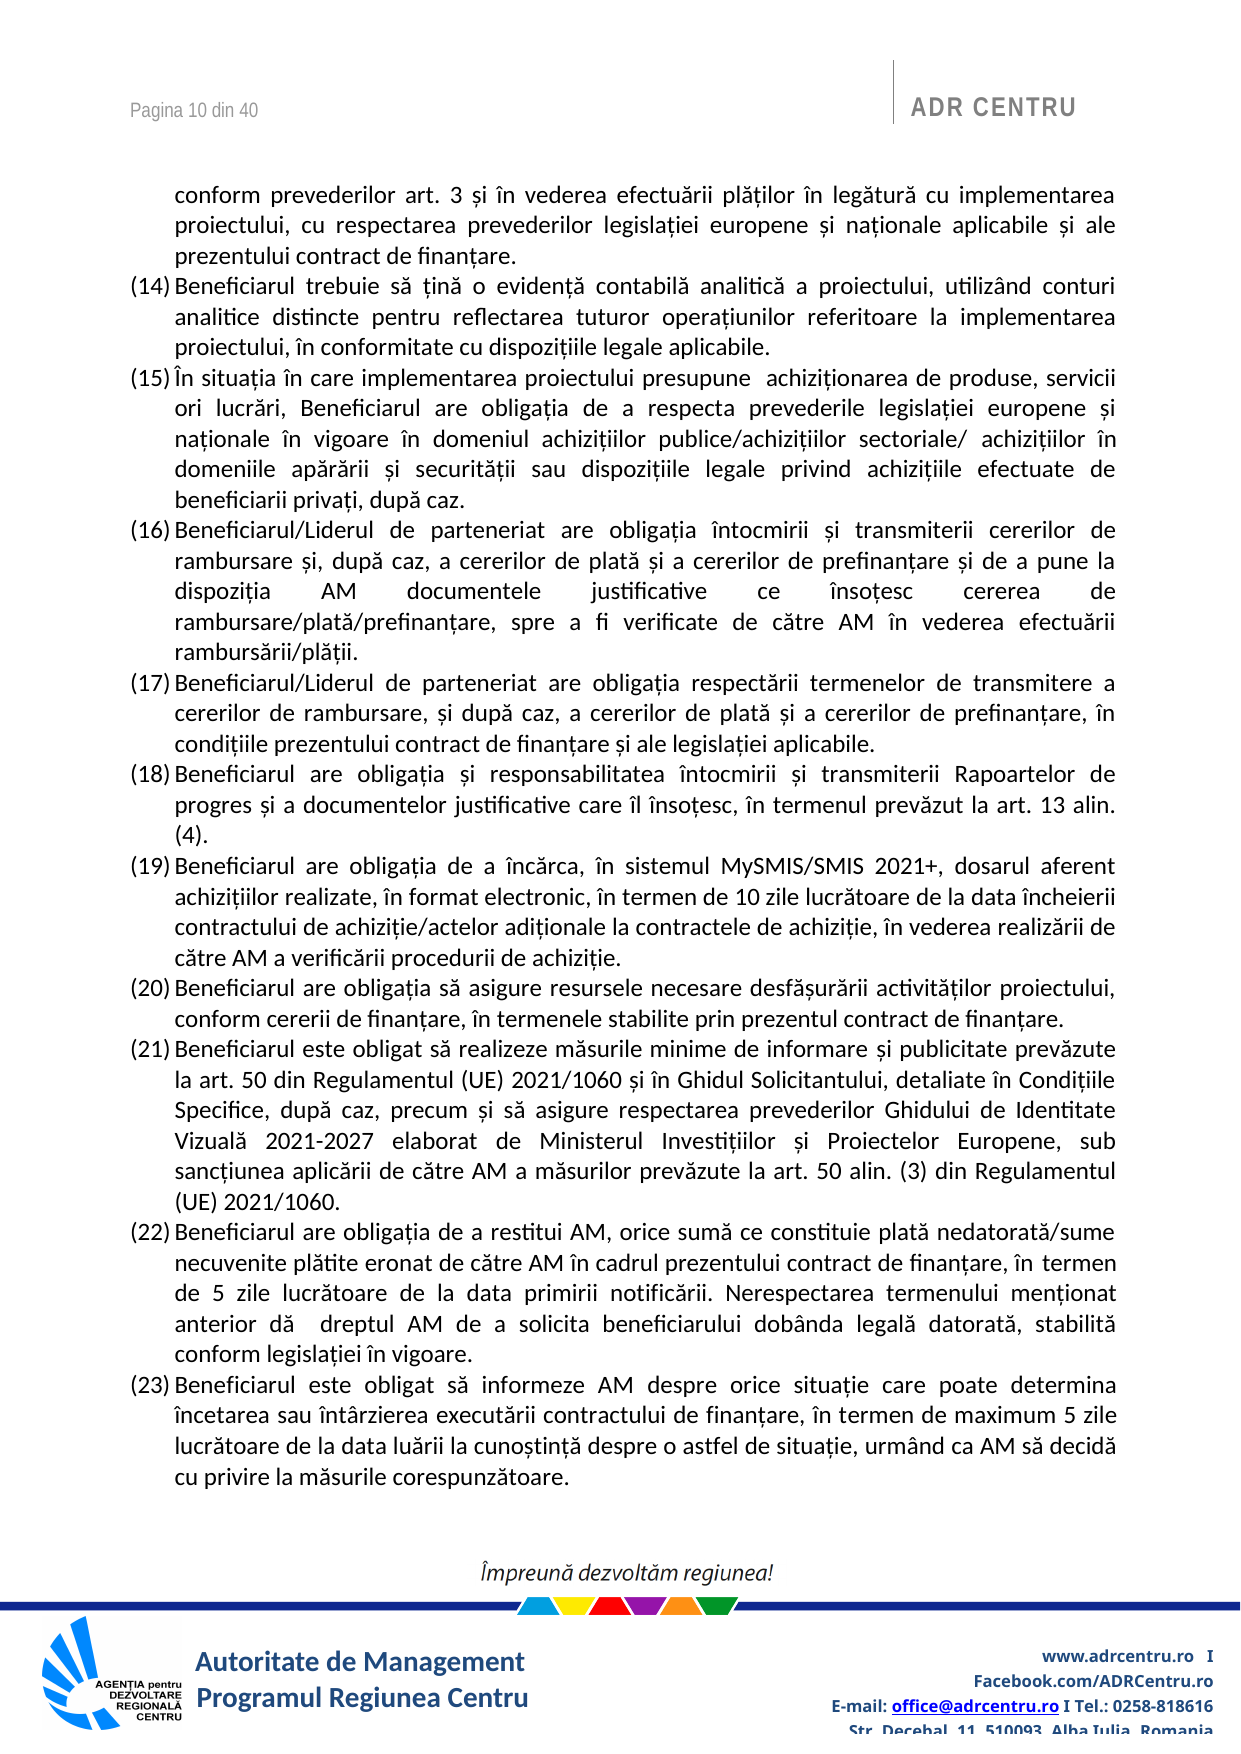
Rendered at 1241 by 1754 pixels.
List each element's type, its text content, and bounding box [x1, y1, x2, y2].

list Beneficiarul are obligația de a restitui AM, orice sumă ce constituie plată nedatorată/sume necuvenite plătite eronat de către AM în cadrul prezentului contract de finanțare, în termen de 5 zile lucrătoare de la data primirii notificării. Nerespectarea termenului menționat anterior dă dreptul AM de a solicita beneficiarului dobânda legală datorată, stabilită conform legislației în vigoare. [130, 1216, 1117, 1369]
list Beneficiarul are obligația și responsabilitatea întocmirii și transmiterii Rapoartelor de progres și a documentelor justificative care îl însoțesc, în termenul prevăzut la art. 13 alin. (4). [130, 759, 1117, 850]
picture [467, 1559, 786, 1586]
list Beneficiarul/Liderul de parteneriat are obligația respectării termenelor de transmitere a cererilor de rambursare, și după caz, a cererilor de plată și a cererilor de prefinanțare, în condițiile prezentului contract de finanțare și ale legislației aplicabile. [130, 667, 1117, 759]
list Beneficiarul trebuie să țină o evidență contabilă analitică a proiectului, utilizând conturi analitice distincte pentru reflectarea tuturor operațiunilor referitoare la implementarea proiectului, în conformitate cu dispozițiile legale aplicabile. [130, 270, 1117, 362]
picture [42, 1616, 182, 1730]
list Beneficiarul este obligat să realizeze măsurile minime de informare şi publicitate prevăzute la art. 50 din Regulamentul (UE) 2021/1060 și în Ghidul Solicitantului, detaliate în Condițiile Specifice, după caz, precum și să asigure respectarea prevederilor Ghidului de Identitate Vizuală 2021-2027 elaborat de Ministerul Investițiilor și Proiectelor Europene, sub sancțiunea aplicării de către AM a măsurilor prevăzute la art. 50 alin. (3) din Regulamentul (UE) 2021/1060. [130, 1033, 1117, 1216]
list Beneficiarul are obligația de a încărca, în sistemul MySMIS/SMIS 2021+, dosarul aferent achizițiilor realizate, în format electronic, în termen de 10 zile lucrătoare de la data încheierii contractului de achiziție/actelor adiționale la contractele de achiziție, în vederea realizării de către AM a verificării procedurii de achiziție. [130, 850, 1117, 972]
list Beneficiarul/Liderul de parteneriat are obligația întocmirii și transmiterii cererilor de rambursare și, după caz, a cererilor de plată și a cererilor de prefinanțare și de a pune la dispoziția AM documentele justificative ce însoțesc cererea de rambursare/plată/prefinanțare, spre a fi verificate de către AM în vederea efectuării rambursării/plății. [130, 514, 1117, 667]
picture [0, 1597, 526, 1615]
list Beneficiarul este obligat să informeze AM despre orice situație care poate determina încetarea sau întârzierea executării contractului de finanțare, în termen de maximum 5 zile lucrătoare de la data luării la cunoștință despre o astfel de situație, urmând ca AM să decidă cu privire la măsurile corespunzătoare. [130, 1369, 1117, 1491]
list Beneficiarul are obligația să asigure resursele necesare desfășurării activităților proiectului, conform cererii de finanțare, în termenele stabilite prin prezentul contract de finanțare. [130, 972, 1117, 1033]
list În situația în care implementarea proiectului presupune achiziționarea de produse, servicii ori lucrări, Beneficiarul are obligația de a respecta prevederile legislației europene și naționale în vigoare în domeniul achizițiilor publice/achizițiilor sectoriale/ achizițiilor în domeniile apărării și securității sau dispozițiile legale privind achizițiile efectuate de beneficiarii privați, după caz. [130, 362, 1117, 514]
picture [550, 1597, 1241, 1615]
